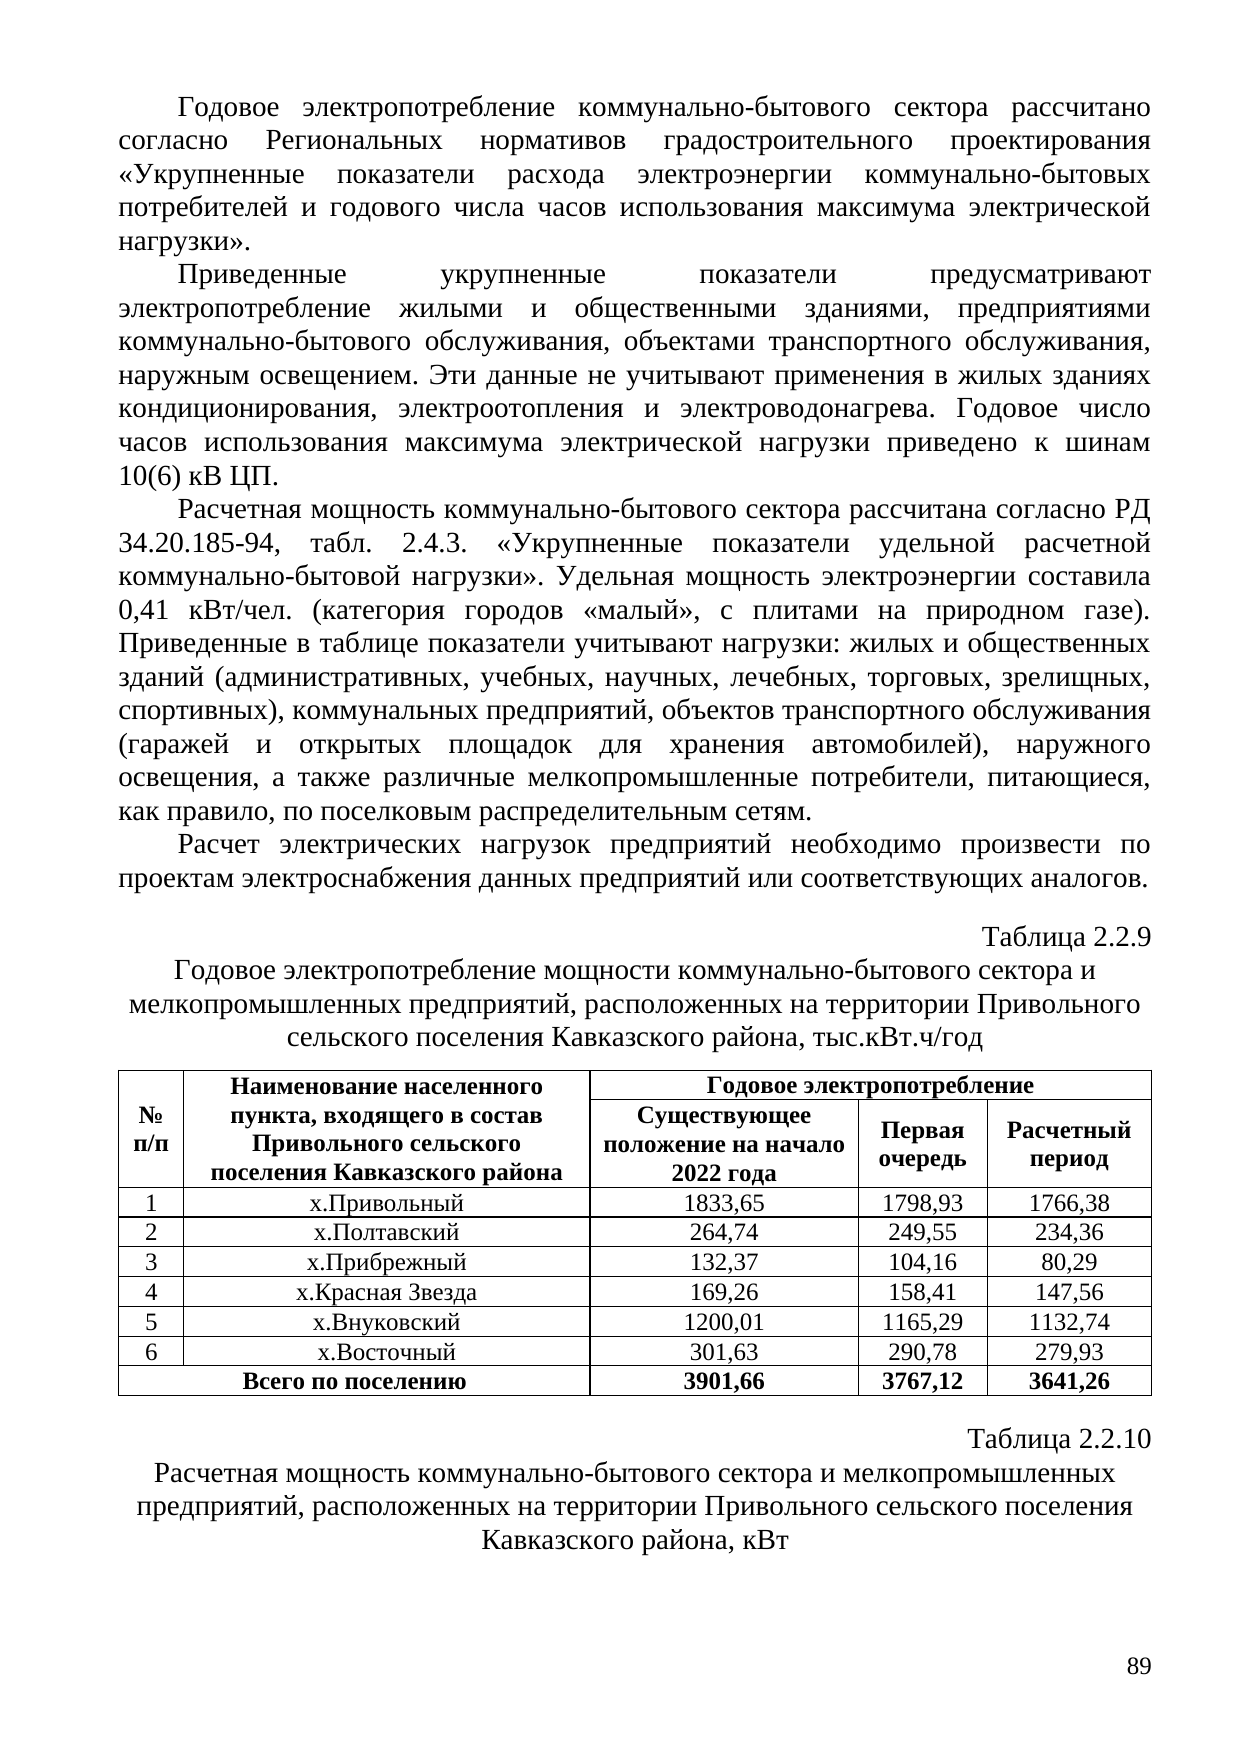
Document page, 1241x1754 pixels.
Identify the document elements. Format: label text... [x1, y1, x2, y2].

text Расчетная мощность коммунально-бытового сектора и мелкопромышленных предприятий, расположенных на территории Привольного сельского поселения Кавказского района, кВт [118, 1455, 1152, 1555]
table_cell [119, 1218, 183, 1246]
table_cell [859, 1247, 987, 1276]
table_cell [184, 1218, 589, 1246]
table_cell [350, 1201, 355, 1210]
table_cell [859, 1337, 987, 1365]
text Таблица 2.2.9 [118, 919, 1152, 952]
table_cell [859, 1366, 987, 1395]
text Приведенные укрупненные показатели предусматривают электропотребление жилыми и общественными зданиями, предприятиями коммунально-бытового обслуживания, объектами транспортного обслуживания, наружным освещением. Эти данные не учитывают применения в жилых зданиях кондиционирования, электроотопления и электроводонагрева. Годовое число часов использования максимума электрической нагрузки приведено к шинам 10(6) кВ ЦП. [118, 256, 1152, 491]
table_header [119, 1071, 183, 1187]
text Годовое электропотребление коммунально-бытового сектора рассчитано согласно Региональных нормативов градостроительного проектирования «Укрупненные показатели расхода электроэнергии коммунально-бытовых потребителей и годового числа часов использования максимума электрической нагрузки». [118, 89, 1152, 256]
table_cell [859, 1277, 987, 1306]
text Расчетная мощность коммунально-бытового сектора рассчитана согласно РД 34.20.185-94, табл. 2.4.3. «Укрупненные показатели удельной расчетной коммунально-бытовой нагрузки». Удельная мощность электроэнергии составила 0,41 кВт/чел. (категория городов «малый», с плитами на природном газе). Приведенные в таблице показатели учитывают нагрузки: жилых и общественных зданий (административных, учебных, научных, лечебных, торговых, зрелищных, спортивных), коммунальных предприятий, объектов транспортного обслуживания (гаражей и открытых площадок для хранения автомобилей), наружного освещения, а также различные мелкопромышленные потребители, питающиеся, как правило, по поселковым распределительным сетям. [118, 491, 1152, 827]
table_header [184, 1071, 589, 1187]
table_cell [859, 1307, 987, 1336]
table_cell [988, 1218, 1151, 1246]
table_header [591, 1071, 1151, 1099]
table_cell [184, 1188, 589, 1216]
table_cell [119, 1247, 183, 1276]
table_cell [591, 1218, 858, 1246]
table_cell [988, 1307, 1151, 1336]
text Таблица 2.2.10 [118, 1421, 1152, 1455]
text Расчет электрических нагрузок предприятий необходимо произвести по проектам электроснабжения данных предприятий или соответствующих аналогов. [118, 827, 1152, 894]
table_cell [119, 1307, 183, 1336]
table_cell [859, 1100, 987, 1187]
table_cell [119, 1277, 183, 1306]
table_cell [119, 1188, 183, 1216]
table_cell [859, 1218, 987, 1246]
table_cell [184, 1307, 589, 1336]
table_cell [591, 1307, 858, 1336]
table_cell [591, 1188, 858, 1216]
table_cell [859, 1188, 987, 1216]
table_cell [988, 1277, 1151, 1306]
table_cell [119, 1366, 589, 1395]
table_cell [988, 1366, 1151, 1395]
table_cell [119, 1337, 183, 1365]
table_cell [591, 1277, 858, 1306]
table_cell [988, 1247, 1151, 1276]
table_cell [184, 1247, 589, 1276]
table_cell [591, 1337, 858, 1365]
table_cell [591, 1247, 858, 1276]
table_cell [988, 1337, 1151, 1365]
text Годовое электропотребление мощности коммунально-бытового сектора и мелкопромышленных предприятий, расположенных на территории Привольного сельского поселения Кавказского района, тыс.кВт.ч/год [118, 952, 1152, 1053]
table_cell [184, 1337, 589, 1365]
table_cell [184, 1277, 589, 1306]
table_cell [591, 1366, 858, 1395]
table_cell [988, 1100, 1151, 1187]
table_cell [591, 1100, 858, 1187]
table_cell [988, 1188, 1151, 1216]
